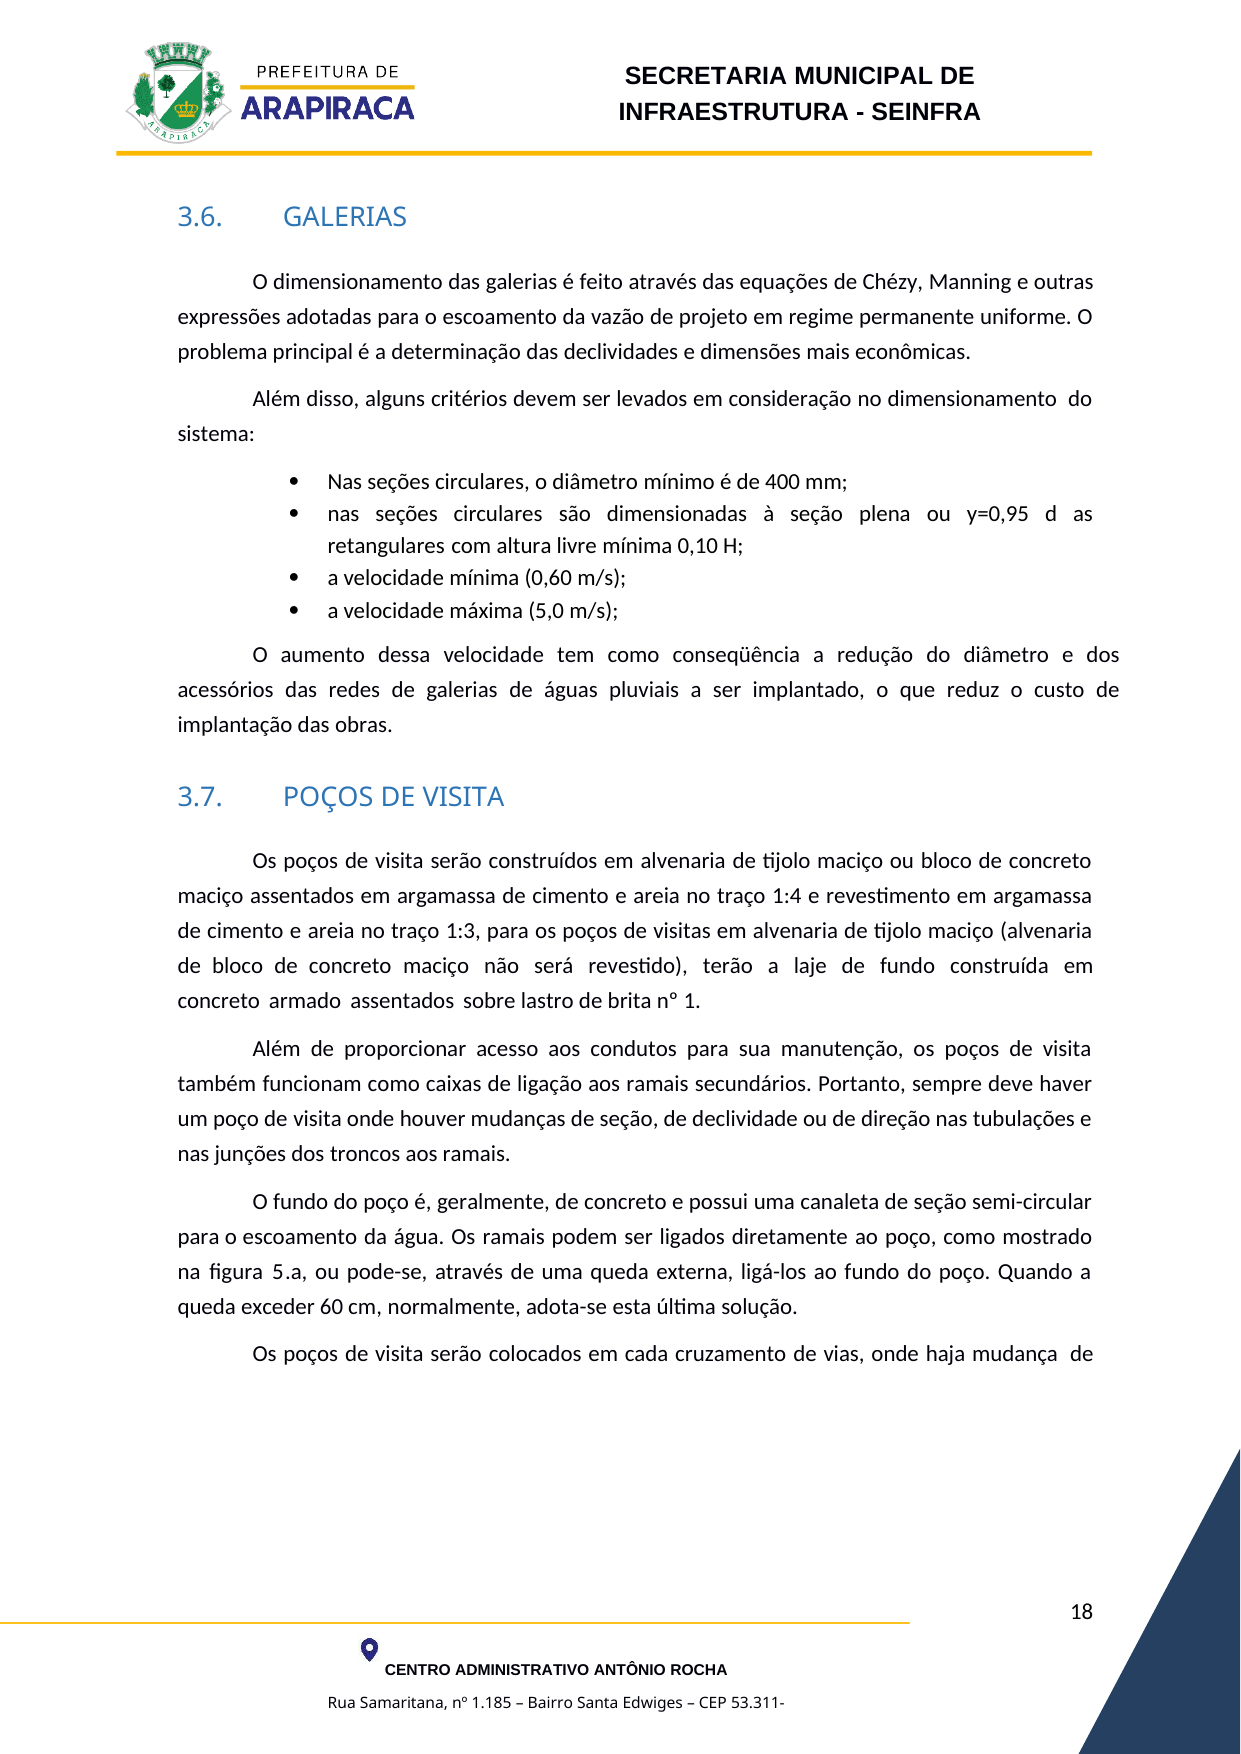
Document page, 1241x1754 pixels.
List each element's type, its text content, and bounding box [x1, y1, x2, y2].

text O dimensionamento das galerias é feito através das equações de Chézy, Manning e outras expressões adotadas para o escoamento da vazão de projeto em regime permanente uniforme. O problema principal é a determinação das declividades e dimensões mais econômicas. [177, 267, 1093, 365]
text O fundo do poço é, geralmente, de concreto e possui uma canaleta de seção semi-circular para o escoamento da água. Os ramais podem ser ligados diretamente ao poço, como mostrado na figura 5.a, ou pode-se, através de uma queda externa, ligá-los ao fundo do poço. Quando a queda exceder 60 cm, normalmente, adota-se esta última solução. [177, 1187, 1093, 1320]
text O aumento dessa velocidade tem como conseqüência a redução do diâmetro e dos acessórios das redes de galerias de águas pluviais a ser implantado, o que reduz o custo de implantação das obras. [177, 641, 1120, 738]
list a velocidade máxima (5,0 m/s); [290, 596, 1144, 624]
text Além de proporcionar acesso aos condutos para sua manutenção, os poços de visita também funcionam como caixas de ligação aos ramais secundários. Portanto, sempre deve haver um poço de visita onde houver mudanças de seção, de declividade ou de direção nas tubulações e nas junções dos troncos aos ramais. [177, 1034, 1093, 1167]
picture [125, 42, 415, 144]
list a velocidade mínima (0,60 m/s); [290, 563, 1144, 591]
subtitle GALERIAS [177, 198, 1144, 235]
picture [358, 1638, 380, 1662]
text Além disso, alguns critérios devem ser levados em consideração no dimensionamento do sistema: [177, 384, 1093, 447]
subtitle POÇOS DE VISITA [177, 778, 1144, 814]
text Os poços de visita serão construídos em alvenaria de tijolo maciço ou bloco de concreto maciço assentados em argamassa de cimento e areia no traço 1:4 e revestimento em argamassa de cimento e areia no traço 1:3, para os poços de visitas em alvenaria de tijolo maciço (alvenaria de bloco de concreto maciço não será revestido), terão a laje de fundo construída em concreto armado assentados sobre lastro de brita nº 1. [177, 847, 1093, 1015]
list Nas seções circulares, o diâmetro mínimo é de 400 mm; [290, 467, 1144, 495]
list nas seções circulares são dimensionadas à seção plena ou y=0,95 d as retangulares com altura livre mínima 0,10 H; [290, 499, 1093, 559]
